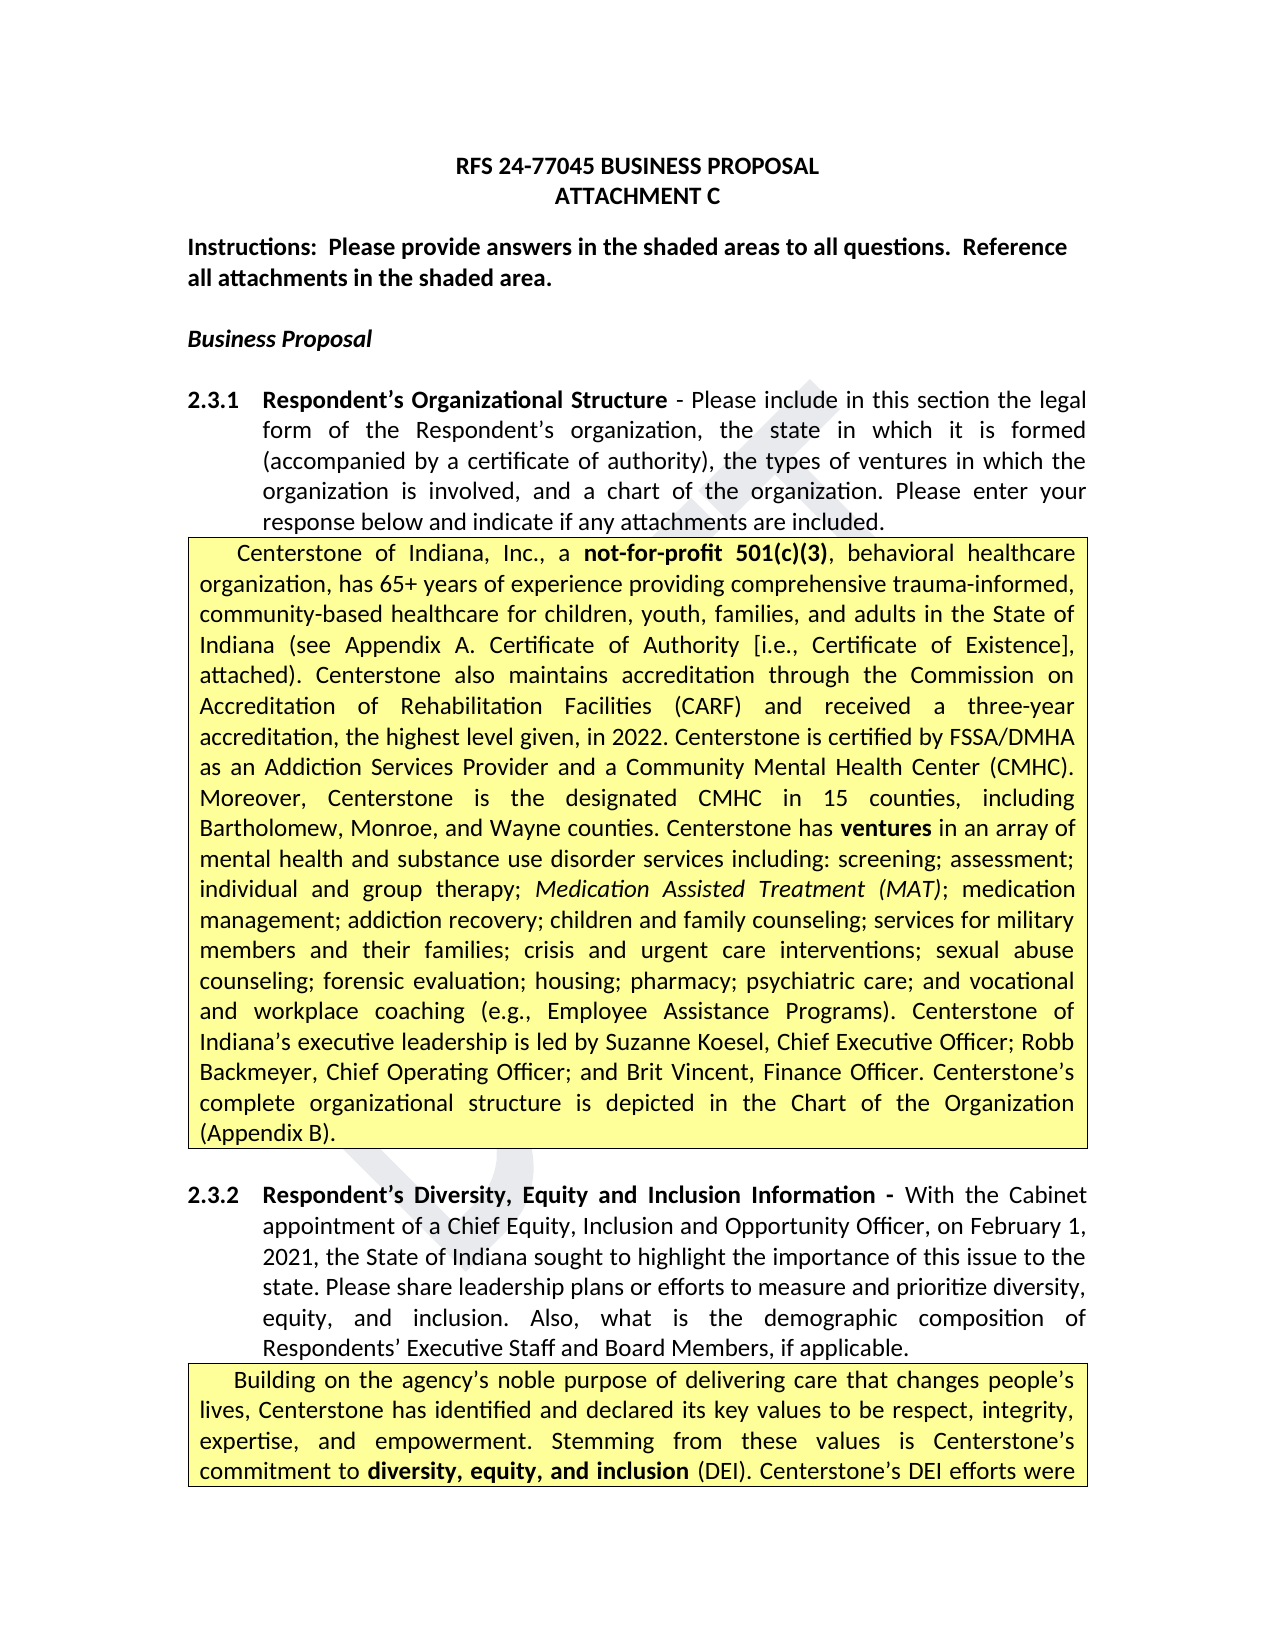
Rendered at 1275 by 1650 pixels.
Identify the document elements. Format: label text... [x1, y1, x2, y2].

list Respondent’s Organizational Structure - Please include in this section the legal form of the Respondent’s organization, the state in which it is formed (accompanied by a certificate of authority), the types of ventures in which the organization is involved, and a chart of the organization. Please enter your response below and indicate if any attachments are included. [187, 384, 1087, 537]
text Instructions: Please provide answers in the shaded areas to all questions. Reference all attachments in the shaded area. [187, 231, 1087, 292]
text RFS 24-77045 BUSINESS PROPOSAL [187, 150, 1087, 181]
text ATTACHMENT C [187, 181, 1087, 211]
text Business Proposal [187, 323, 1087, 353]
table_header Centerstone of Indiana, Inc., a not-for-profit 501(c)(3), behavioral healthcare organization, has 65+ years of experience providing comprehensive trauma-informed, community-based healthcare for children, youth, families, and adults in the State of Indiana (see Appendix A. Certificate of Authority [i.e., Certificate of Existence], attached). Centerstone also maintains accreditation through the Commission on Accreditation of Rehabilitation Facilities (CARF) and received a three-year accreditation, the highest level given, in 2022. Centerstone is certified by FSSA/DMHA as an Addiction Services Provider and a Community Mental Health Center (CMHC). Moreover, Centerstone is the designated CMHC in 15 counties, including Bartholomew, Monroe, and Wayne counties. Centerstone has ventures in an array of mental health and substance use disorder services including: screening; assessment; individual and group therapy; Medication Assisted Treatment (MAT); medication management; addiction recovery; children and family counseling; services for military members and their families; crisis and urgent care interventions; sexual abuse counseling; forensic evaluation; housing; pharmacy; psychiatric care; and vocational and workplace coaching (e.g., Employee Assistance Programs). Centerstone of Indiana’s executive leadership is led by Suzanne Koesel, Chief Executive Officer; Robb Backmeyer, Chief Operating Officer; and Brit Vincent, Finance Officer. Centerstone’s complete organizational structure is depicted in the Chart of the Organization (Appendix B). [189, 538, 1087, 1148]
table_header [189, 1364, 1087, 1486]
list Respondent’s Diversity, Equity and Inclusion Information - With the Cabinet appointment of a Chief Equity, Inclusion and Opportunity Officer, on February 1, 2021, the State of Indiana sought to highlight the importance of this issue to the state. Please share leadership plans or efforts to measure and prioritize diversity, equity, and inclusion. Also, what is the demographic composition of Respondents’ Executive Staff and Board Members, if applicable. [187, 1179, 1087, 1363]
